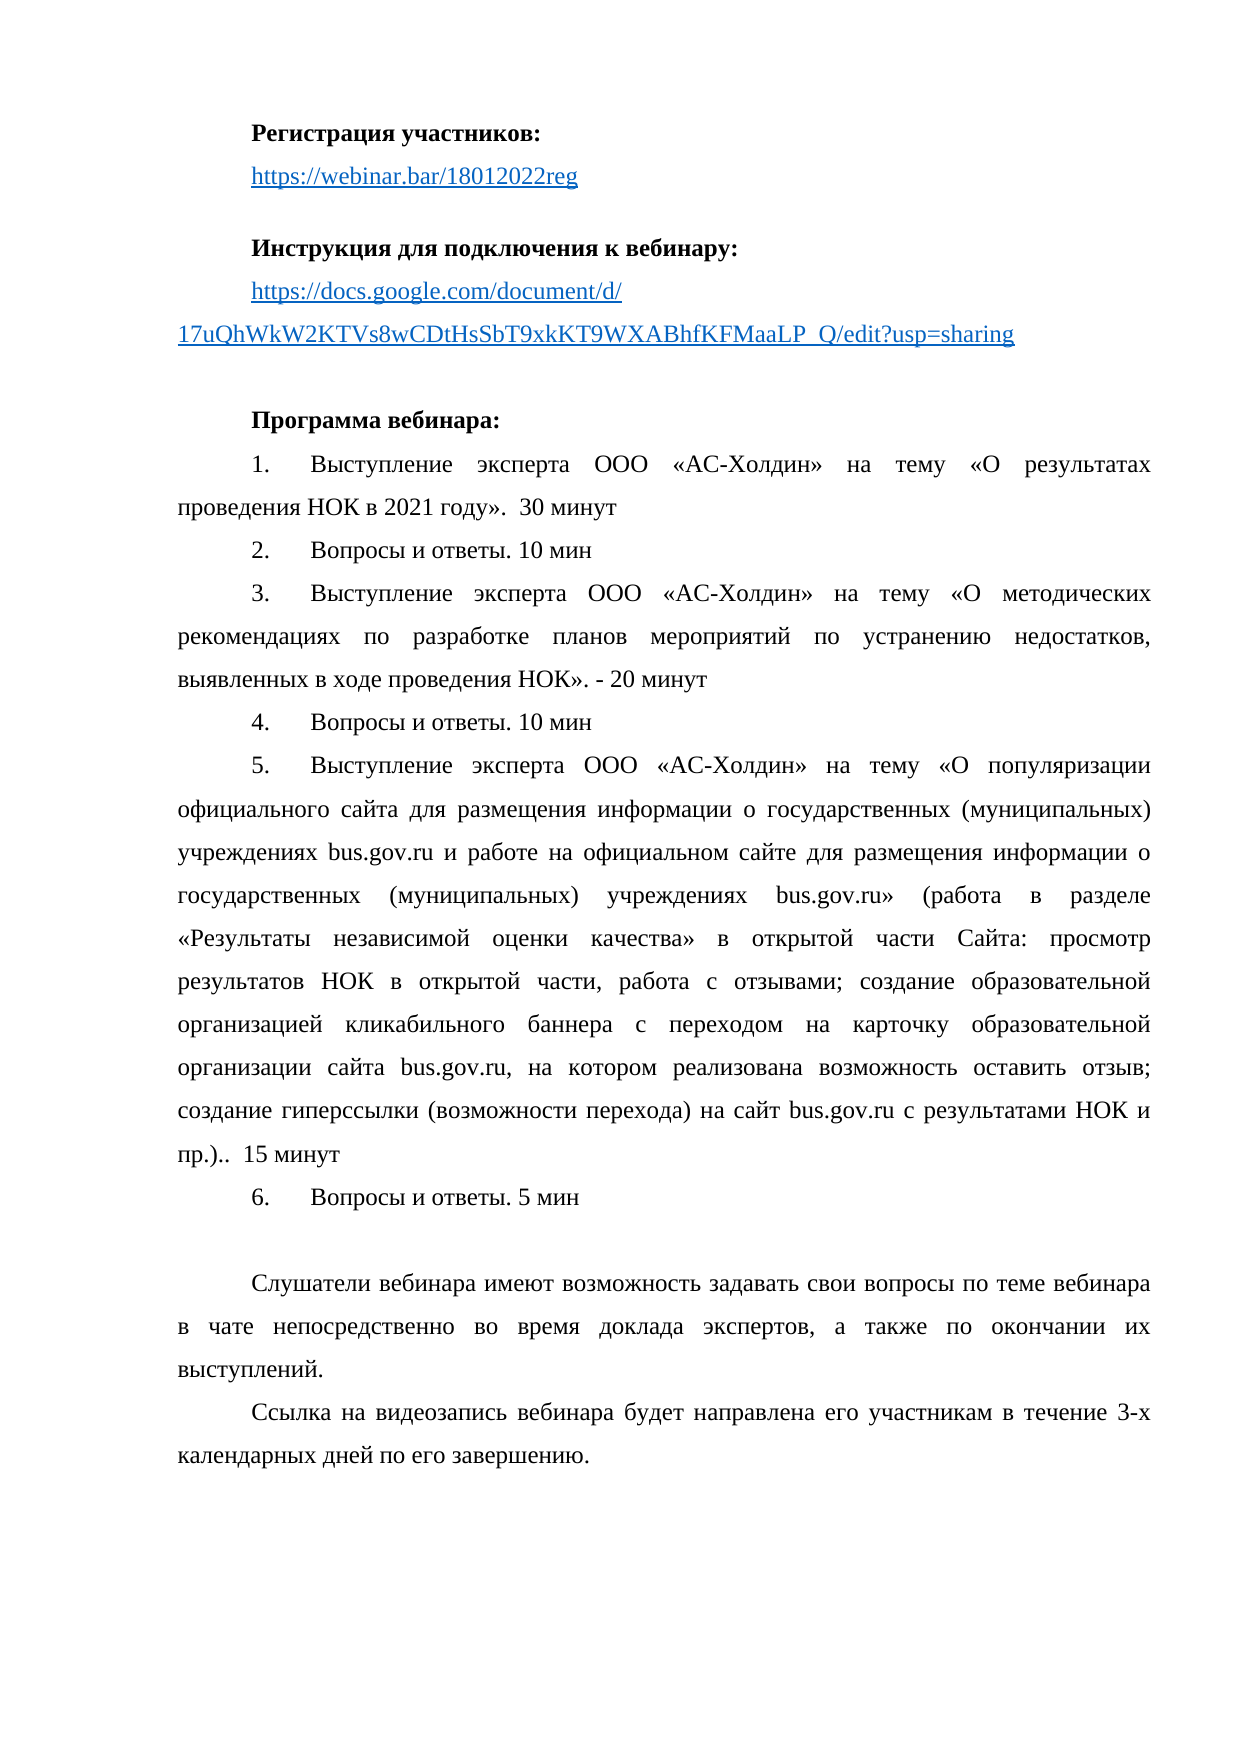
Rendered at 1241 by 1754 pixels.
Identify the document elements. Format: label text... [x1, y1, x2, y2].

list Выступление эксперта ООО «АС-Холдин» на тему «О результатах проведения НОК в 2021 году». 30 минут [177, 449, 1152, 521]
text https://docs.google.com/document/d/17uQhWkW2KTVs8wCDtHsSbT9xkKT9WXABhfKFMaaLP_Q/edit?usp=sharing [177, 276, 1152, 348]
list Вопросы и ответы. 10 мин [177, 535, 1152, 564]
list Вопросы и ответы. 5 мин [177, 1182, 1152, 1211]
text Ссылка на видеозапись вебинара будет направлена его участникам в течение 3-х календарных дней по его завершению. [177, 1397, 1152, 1469]
list Выступление эксперта ООО «АС-Холдин» на тему «О популяризации официального сайта для размещения информации о государственных (муниципальных) учреждениях bus.gov.ru и работе на официальном сайте для размещения информации о государственных (муниципальных) учреждениях bus.gov.ru» (работа в разделе «Результаты независимой оценки качества» в открытой части Сайта: просмотр результатов НОК в открытой части, работа с отзывами; создание образовательной организацией кликабильного баннера с переходом на карточку образовательной организации сайта bus.gov.ru, на котором реализована возможность оставить отзыв; создание гиперссылки (возможности перехода) на сайт bus.gov.ru с результатами НОК и пр.).. 15 минут [177, 751, 1152, 1167]
text https://webinar.bar/18012022reg [177, 161, 1152, 190]
list Выступление эксперта ООО «АС-Холдин» на тему «О методических рекомендациях по разработке планов мероприятий по устранению недостатков, выявленных в ходе проведения НОК». - 20 минут [177, 578, 1152, 693]
text Регистрация участников: [177, 118, 1152, 147]
text Инструкция для подключения к вебинару: [177, 233, 1152, 262]
text Слушатели вебинара имеют возможность задавать свои вопросы по теме вебинара в чате непосредственно во время доклада экспертов, а также по окончании их выступлений. [177, 1268, 1152, 1383]
list Вопросы и ответы. 10 мин [177, 707, 1152, 736]
text Программа вебинара: [177, 406, 1152, 434]
